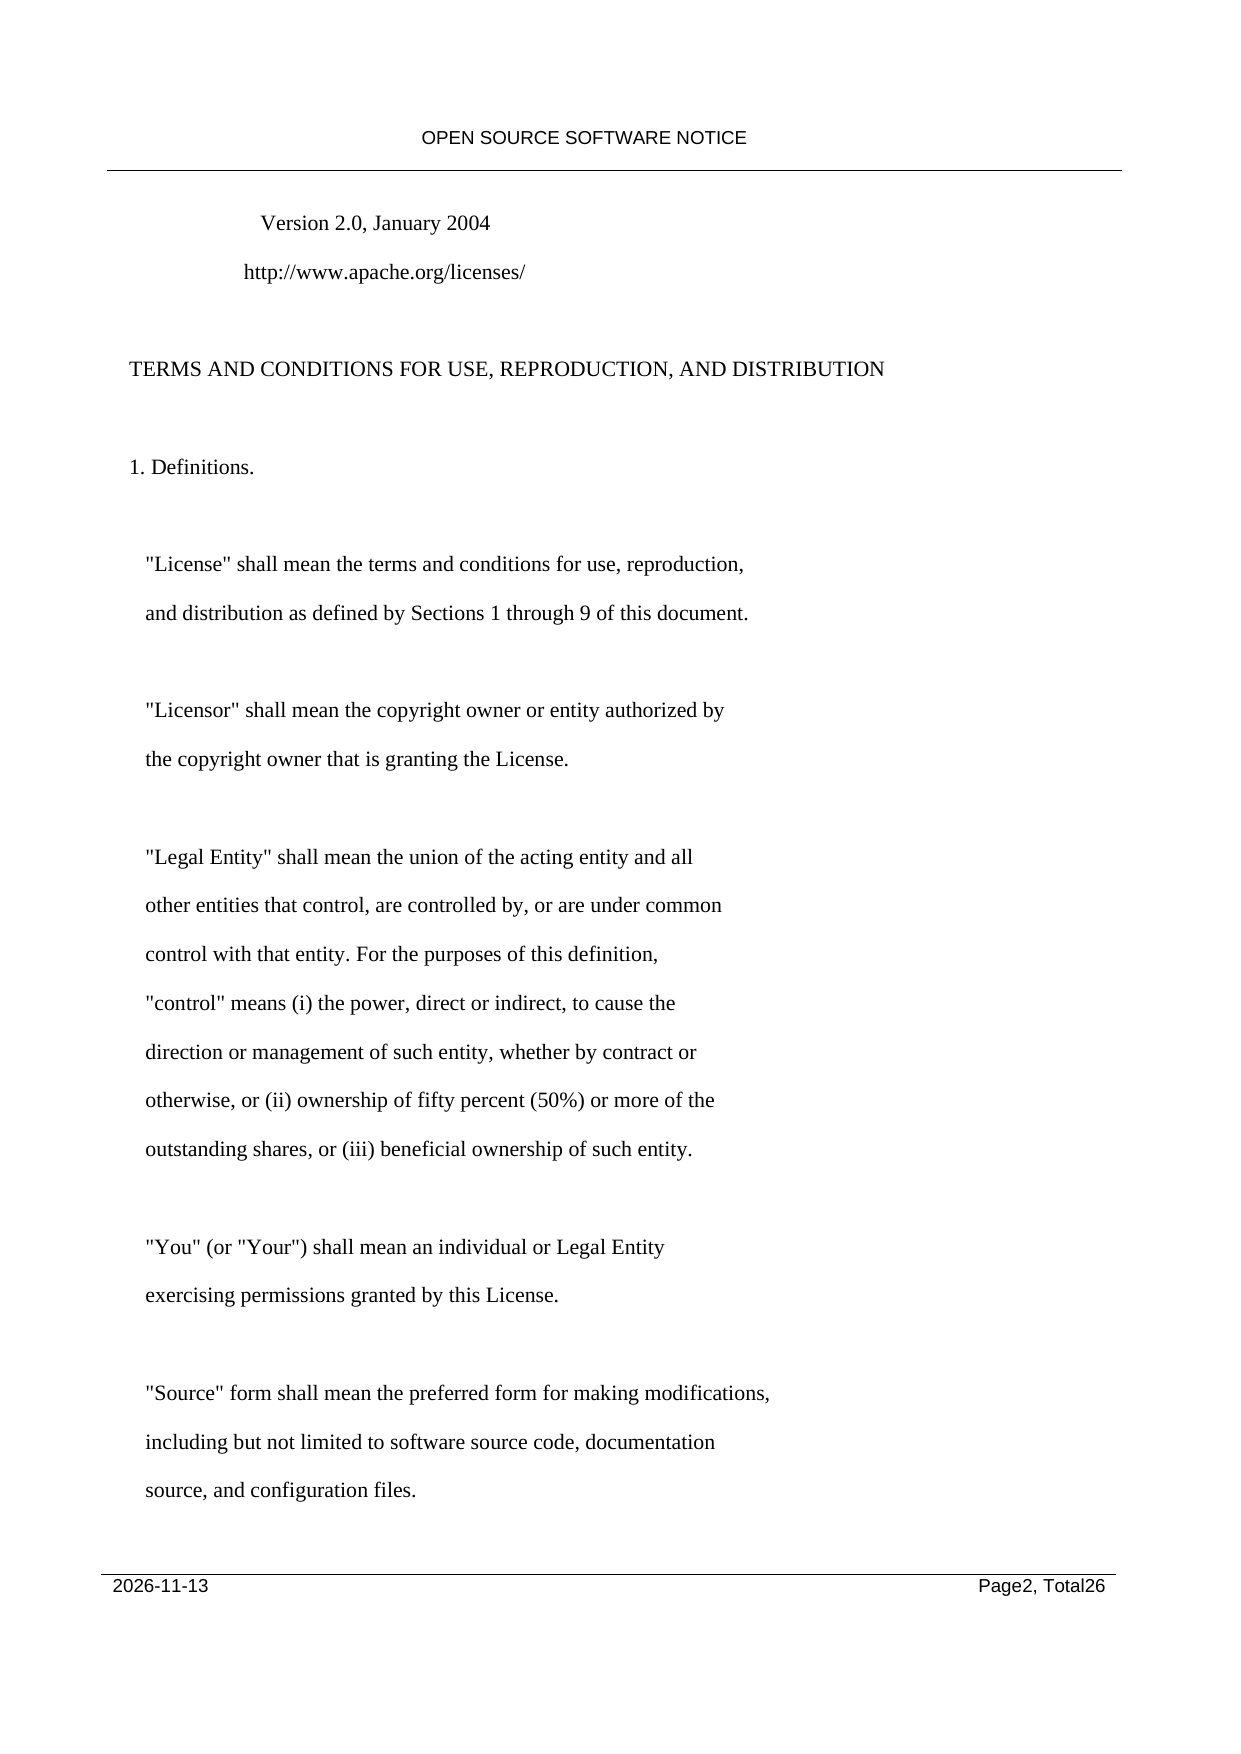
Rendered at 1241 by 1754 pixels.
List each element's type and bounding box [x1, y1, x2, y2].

text [112, 206, 1128, 1506]
